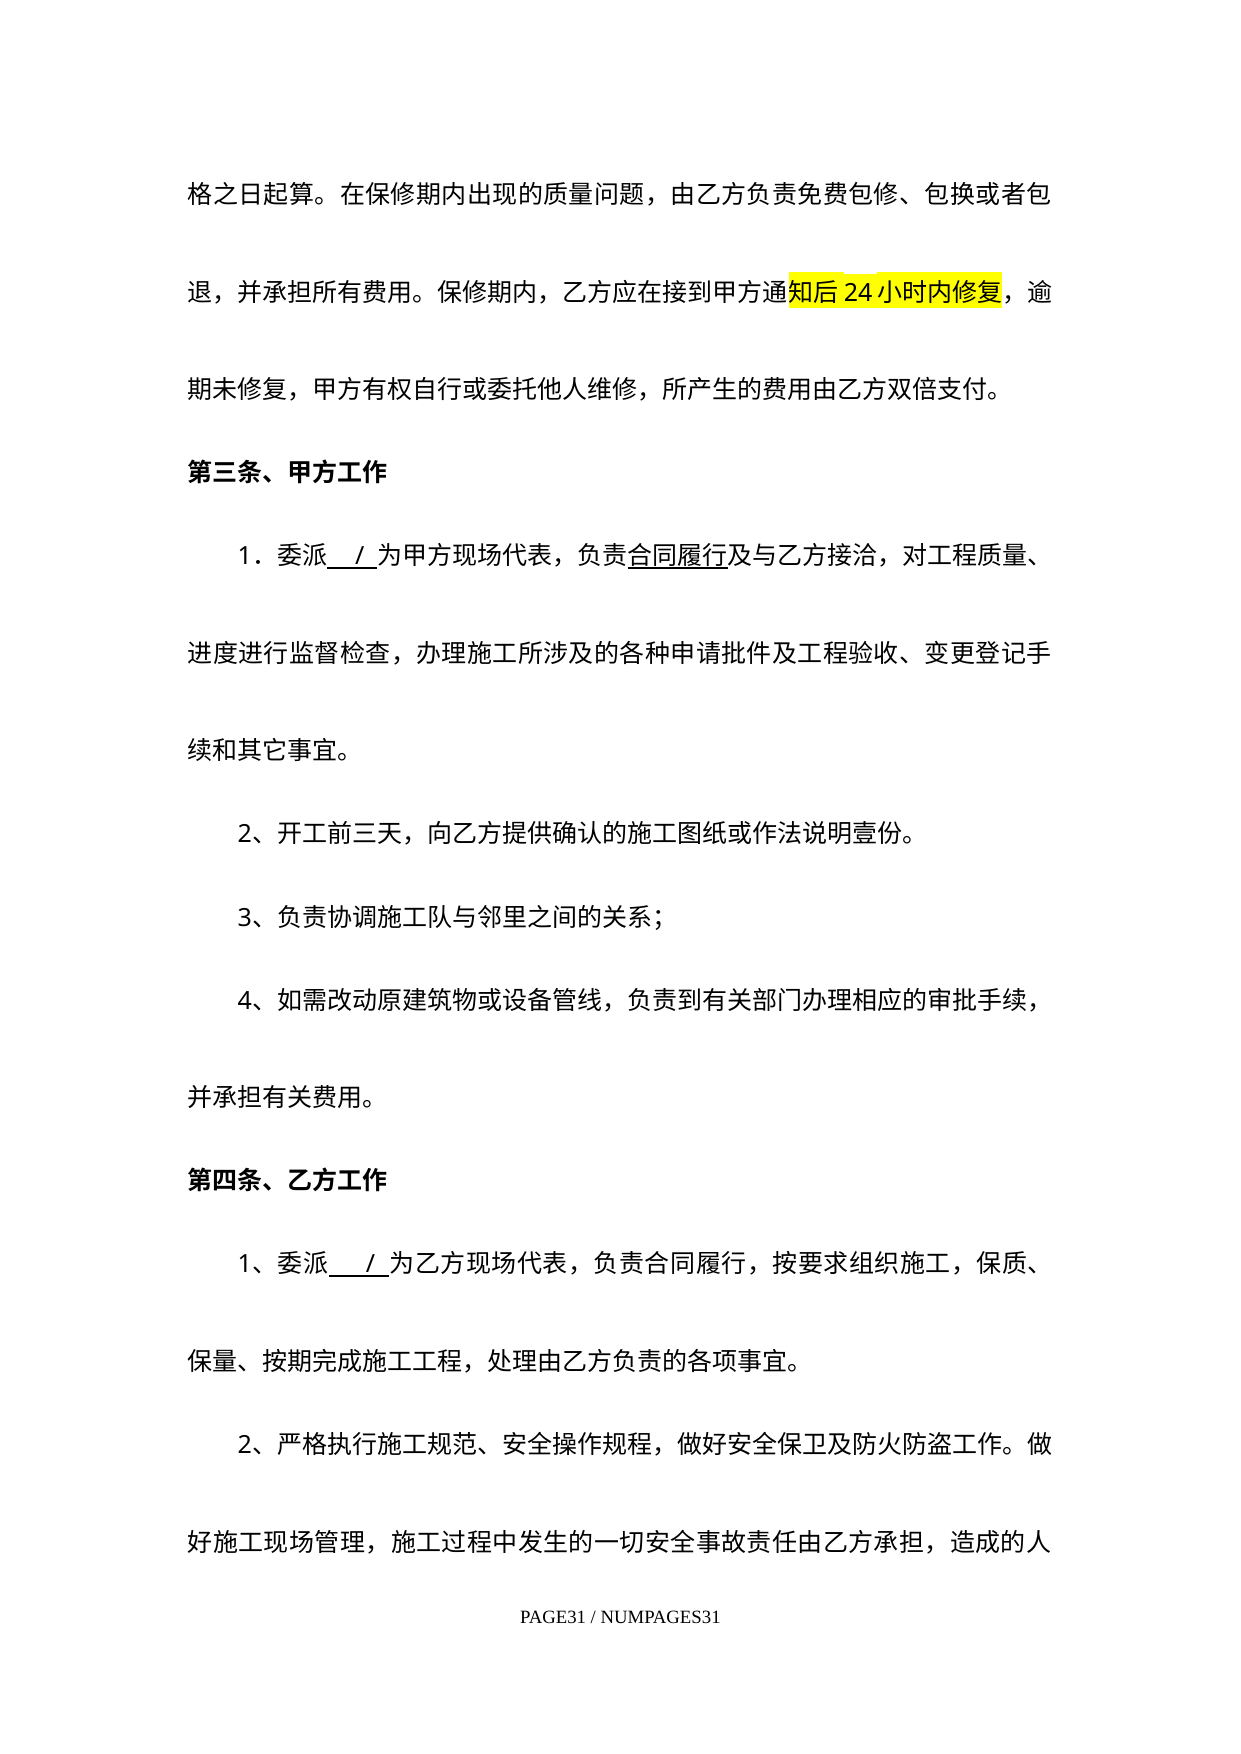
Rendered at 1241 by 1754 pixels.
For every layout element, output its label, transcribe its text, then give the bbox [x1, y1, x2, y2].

text 4、如需改动原建筑物或设备管线，负责到有关部门办理相应的审批手续，并承担有关费用。 [187, 966, 1053, 1128]
text 1．委派 / 为甲方现场代表，负责合同履行及与乙方接洽，对工程质量、进度进行监督检查，办理施工所涉及的各种申请批件及工程验收、变更登记手续和其它事宜。 [187, 521, 1053, 781]
text 1、委派 / 为乙方现场代表，负责合同履行，按要求组织施工，保质、保量、按期完成施工工程，处理由乙方负责的各项事宜。 [187, 1229, 1053, 1392]
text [187, 1410, 1053, 1573]
text 3、负责协调施工队与邻里之间的关系； [187, 883, 1053, 948]
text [187, 160, 1053, 420]
text 第三条、甲方工作 [187, 438, 1053, 503]
text 2、开工前三天，向乙方提供确认的施工图纸或作法说明壹份。 [187, 799, 1053, 864]
text 第四条、乙方工作 [187, 1146, 1053, 1211]
